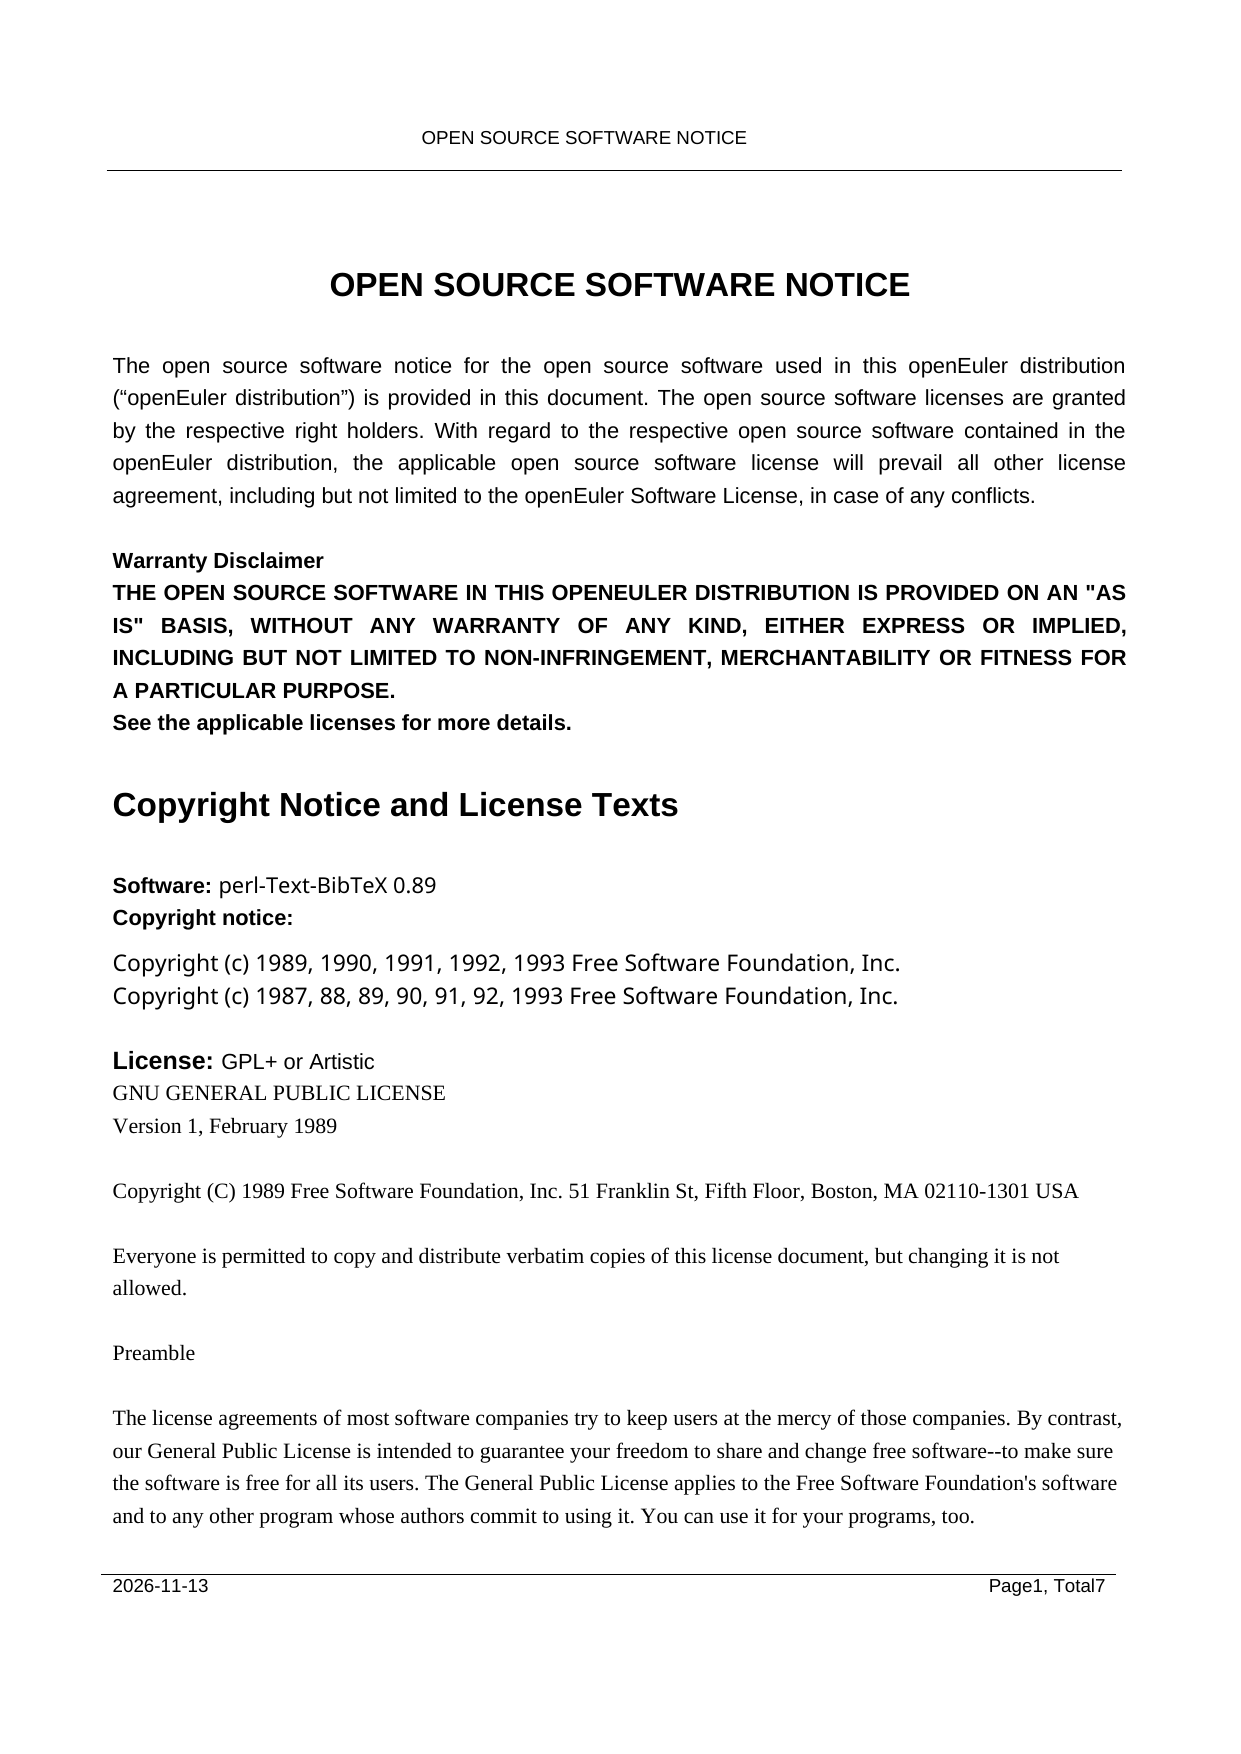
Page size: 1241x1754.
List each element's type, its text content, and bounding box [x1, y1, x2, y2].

text License: GPL+ or Artistic [112, 1044, 1128, 1077]
title Software: perl-Text-BibTeX 0.89 [112, 869, 1128, 901]
text Copyright notice: [112, 901, 1128, 934]
text Warranty Disclaimer [112, 544, 1128, 576]
text OPEN SOURCE SOFTWARE NOTICE [112, 251, 1128, 316]
text THE OPEN SOURCE SOFTWARE IN THIS OPENEULER DISTRIBUTION IS PROVIDED ON AN "AS IS" BASIS, WITHOUT ANY WARRANTY OF ANY KIND, EITHER EXPRESS OR IMPLIED, INCLUDING BUT NOT LIMITED TO NON-INFRINGEMENT, MERCHANTABILITY OR FITNESS FOR A PARTICULAR PURPOSE. See the applicable licenses for more details. [112, 576, 1128, 739]
text Copyright (c) 1989, 1990, 1991, 1992, 1993 Free Software Foundation, Inc. Copyright (c) 1987, 88, 89, 90, 91, 92, 1993 Free Software Foundation, Inc. [112, 947, 1128, 1044]
text Copyright Notice and License Texts [112, 771, 1128, 836]
text The open source software notice for the open source software used in this openEuler distribution (“openEuler distribution”) is provided in this document. The open source software licenses are granted by the respective right holders. With regard to the respective open source software contained in the openEuler distribution, the applicable open source software license will prevail all other license agreement, including but not limited to the openEuler Software License, in case of any conflicts. [112, 349, 1128, 511]
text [112, 1077, 1128, 1532]
